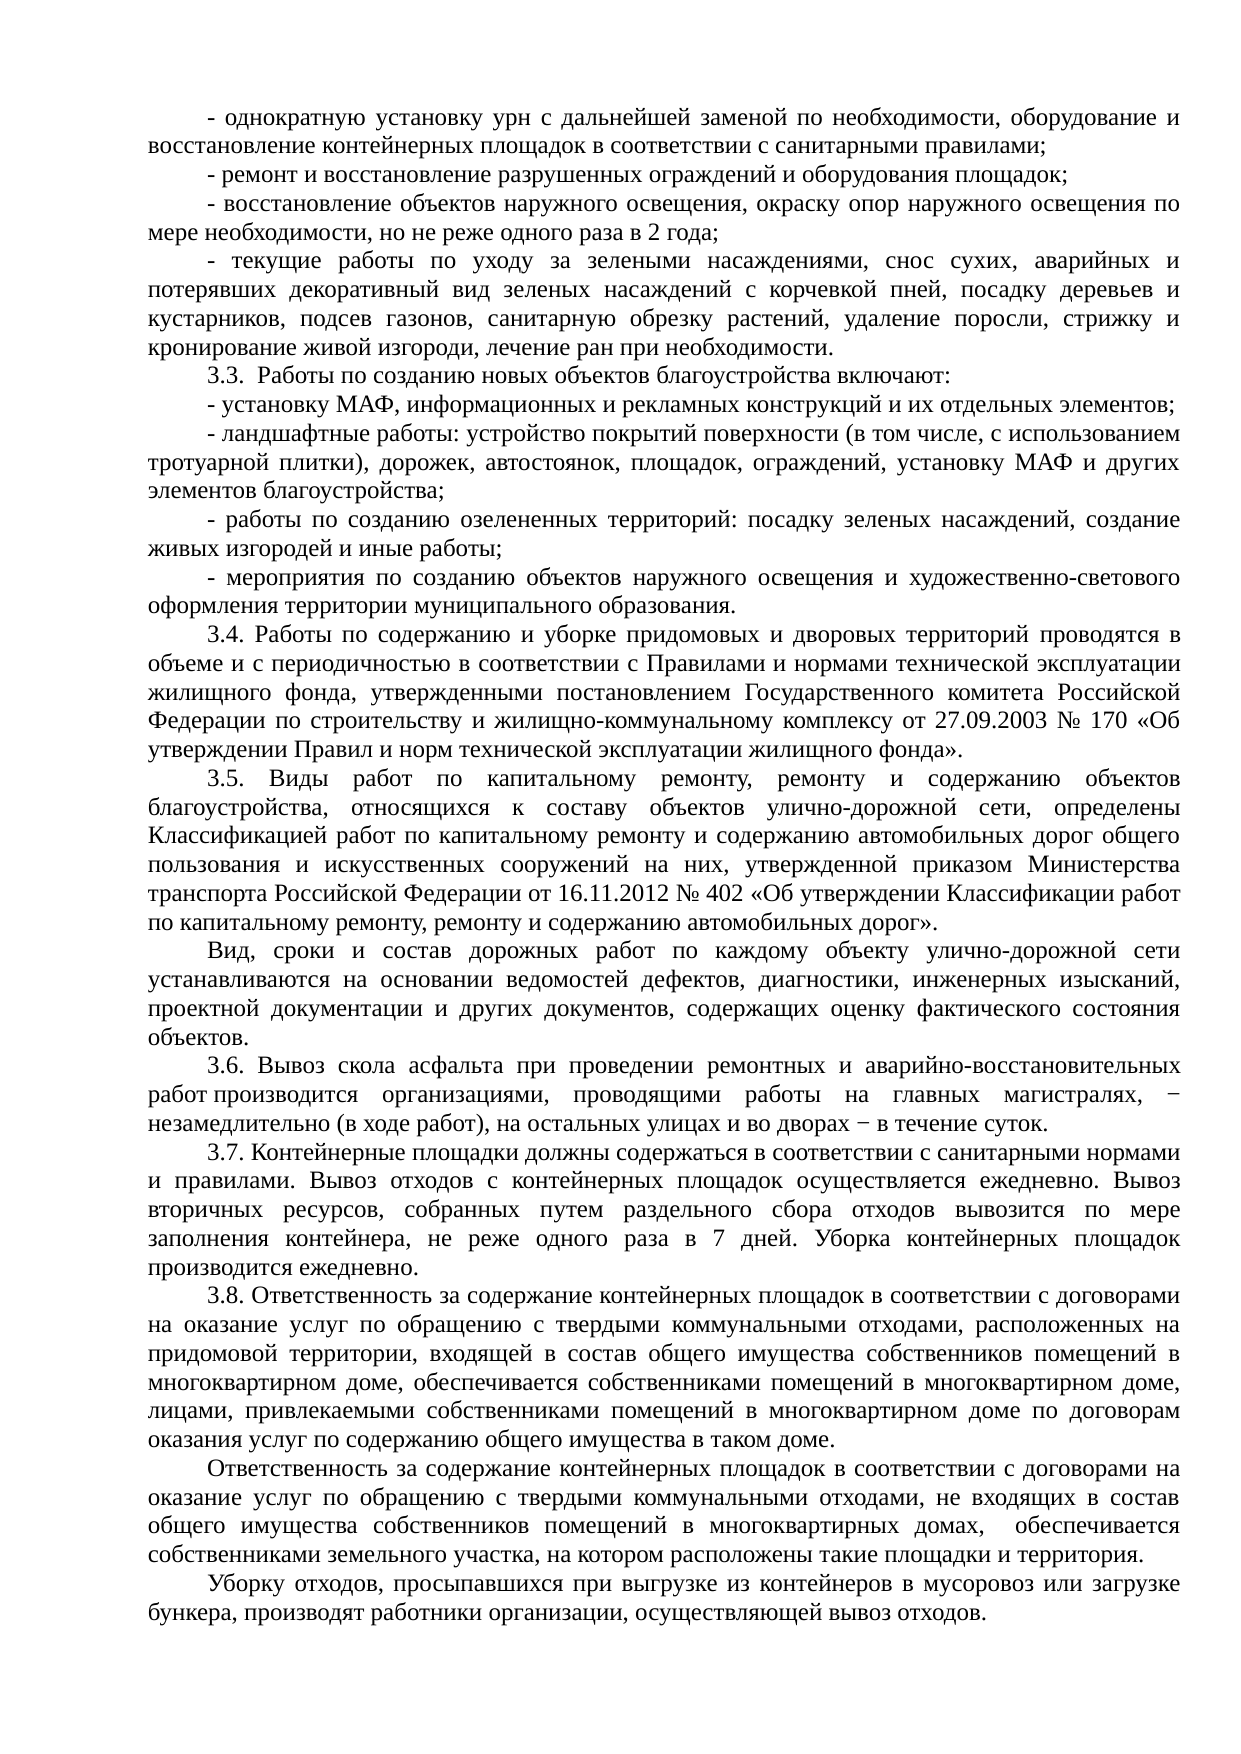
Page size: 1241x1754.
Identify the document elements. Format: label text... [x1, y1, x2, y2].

text Вид, сроки и состав дорожных работ по каждому объекту улично-дорожной сети устанавливаются на основании ведомостей дефектов, диагностики, инженерных изысканий, проектной документации и других документов, содержащих оценку фактического состояния объектов. [148, 936, 1181, 1051]
text 3.3. Работы по созданию новых объектов благоустройства включают: [148, 361, 1181, 389]
text 3.8. Ответственность за содержание контейнерных площадок в соответствии с договорами на оказание услуг по обращению с твердыми коммунальными отходами, расположенных на придомовой территории, входящей в состав общего имущества собственников помещений в многоквартирном доме, обеспечивается собственниками помещений в многоквартирном доме, лицами, привлекаемыми собственниками помещений в многоквартирном доме по договорам оказания услуг по содержанию общего имущества в таком доме. [148, 1281, 1181, 1453]
text - ремонт и восстановление разрушенных ограждений и оборудования площадок; [148, 159, 1181, 188]
text 3.6. Вывоз скола асфальта при проведении ремонтных и аварийно-восстановительных работ производится организациями, проводящими работы на главных магистралях, − незамедлительно (в ходе работ), на остальных улицах и во дворах − в течение суток. [148, 1051, 1181, 1137]
text 3.5. Виды работ по капитальному ремонту, ремонту и содержанию объектов благоустройства, относящихся к составу объектов улично-дорожной сети, определены Классификацией работ по капитальному ремонту и содержанию автомобильных дорог общего пользования и искусственных сооружений на них, утвержденной приказом Министерства транспорта Российской Федерации от 16.11.2012 № 402 «Об утверждении Классификации работ по капитальному ремонту, ремонту и содержанию автомобильных дорог». [148, 763, 1181, 936]
text - ландшафтные работы: устройство покрытий поверхности (в том числе, с использованием тротуарной плитки), дорожек, автостоянок, площадок, ограждений, установку МАФ и других элементов благоустройства; [148, 418, 1181, 504]
text - однократную установку урн с дальнейшей заменой по необходимости, оборудование и восстановление контейнерных площадок в соответствии с санитарными правилами; [148, 102, 1181, 159]
text - работы по созданию озелененных территорий: посадку зеленых насаждений, создание живых изгородей и иные работы; [148, 504, 1181, 562]
text - текущие работы по уходу за зелеными насаждениями, снос сухих, аварийных и потерявших декоративный вид зеленых насаждений с корчевкой пней, посадку деревьев и кустарников, подсев газонов, санитарную обрезку растений, удаление поросли, стрижку и кронирование живой изгороди, лечение ран при необходимости. [148, 246, 1181, 361]
text 3.4. Работы по содержанию и уборке придомовых и дворовых территорий проводятся в объеме и с периодичностью в соответствии с Правилами и нормами технической эксплуатации жилищного фонда, утвержденными постановлением Государственного комитета Российской Федерации по строительству и жилищно-коммунальному комплексу от 27.09.2003 № 170 «Об утверждении Правил и норм технической эксплуатации жилищного фонда». [148, 619, 1181, 763]
text Уборку отходов, просыпавшихся при выгрузке из контейнеров в мусоровоз или загрузке бункера, производят работники организации, осуществляющей вывоз отходов. [148, 1568, 1181, 1626]
text - мероприятия по созданию объектов наружного освещения и художественно-светового оформления территории муниципального образования. [148, 562, 1181, 619]
text - установку МАФ, информационных и рекламных конструкций и их отдельных элементов; [148, 389, 1181, 418]
text - восстановление объектов наружного освещения, окраску опор наружного освещения по мере необходимости, но не реже одного раза в 2 года; [148, 188, 1181, 246]
text Ответственность за содержание контейнерных площадок в соответствии с договорами на оказание услуг по обращению с твердыми коммунальными отходами, не входящих в состав общего имущества собственников помещений в многоквартирных домах, обеспечивается собственниками земельного участка, на котором расположены такие площадки и территория. [148, 1453, 1181, 1568]
text 3.7. Контейнерные площадки должны содержаться в соответствии с санитарными нормами и правилами. Вывоз отходов с контейнерных площадок осуществляется ежедневно. Вывоз вторичных ресурсов, собранных путем раздельного сбора отходов вывозится по мере заполнения контейнера, не реже одного раза в 7 дней. Уборка контейнерных площадок производится ежедневно. [148, 1137, 1181, 1281]
